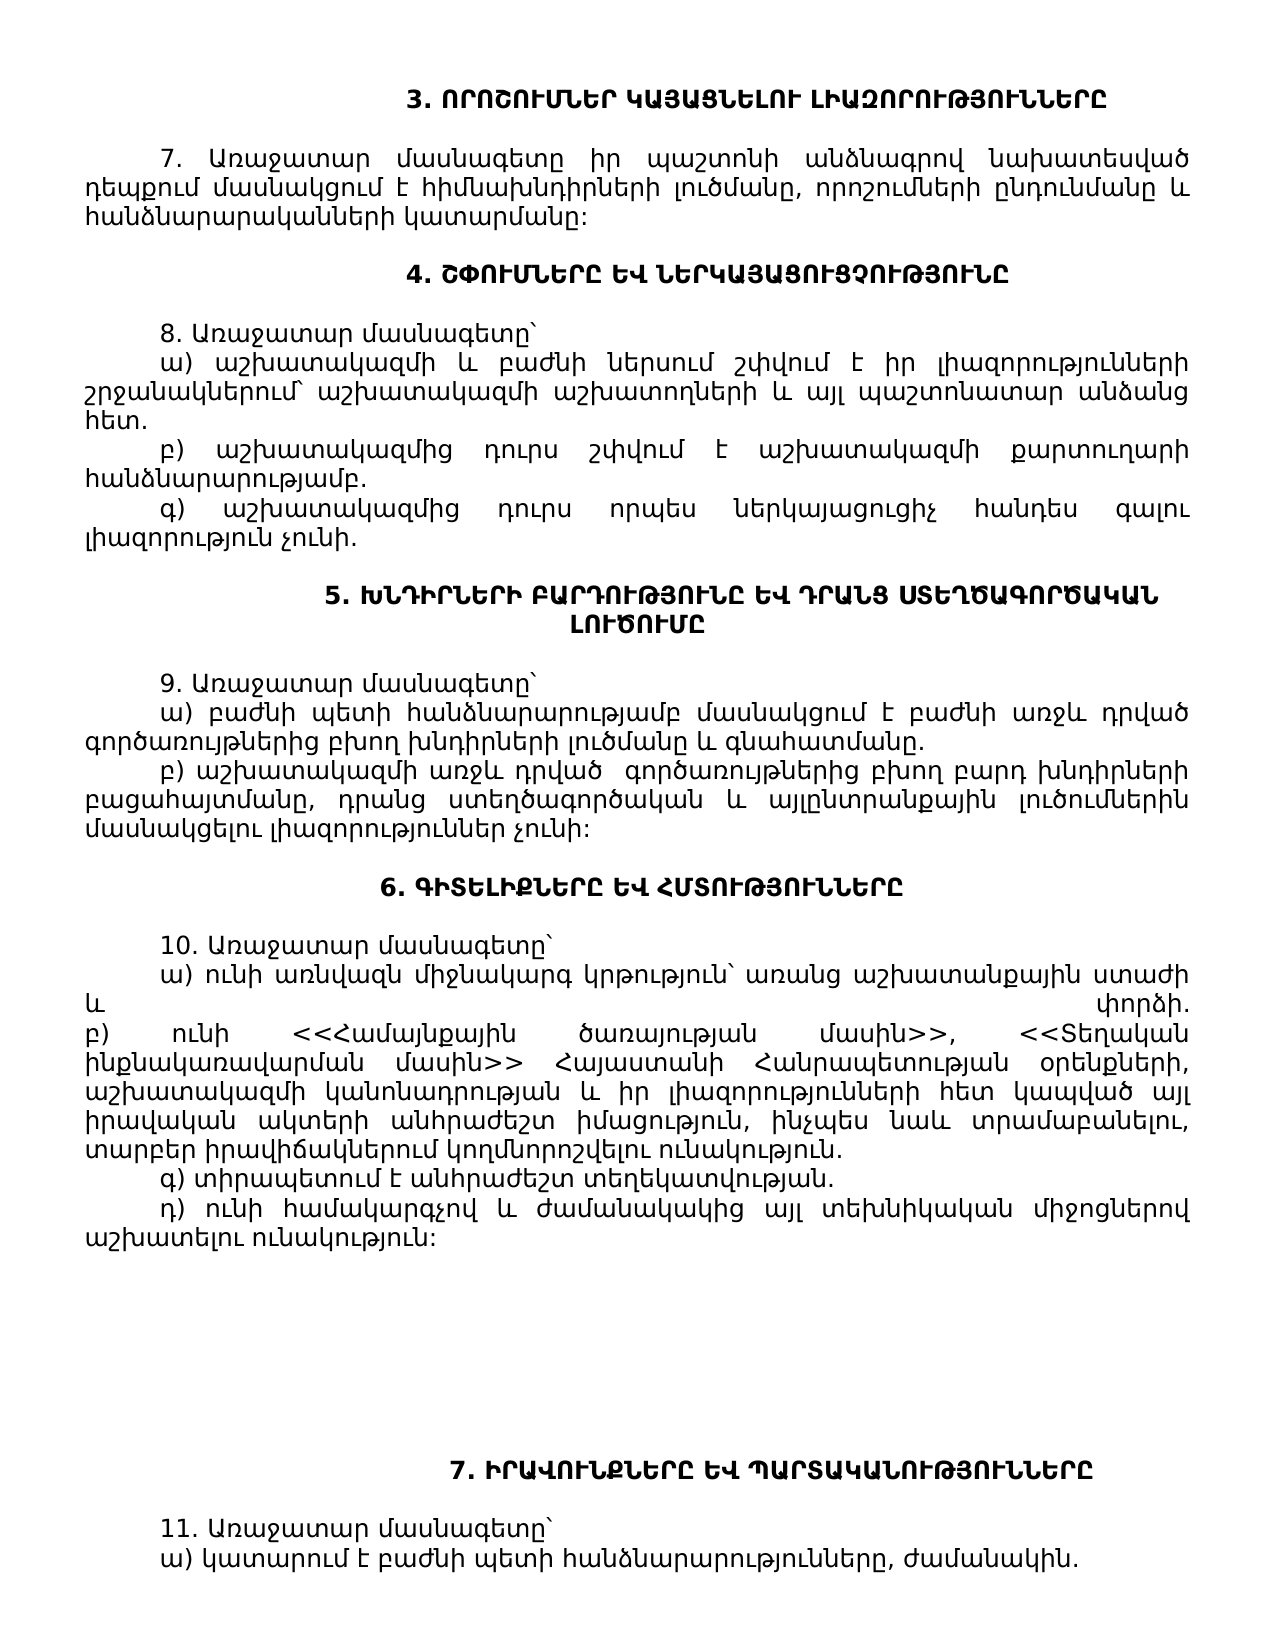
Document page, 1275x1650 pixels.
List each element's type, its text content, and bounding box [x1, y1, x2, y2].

text բ) աշխատակազմից դուրս շփվում է աշխատակազմի քարտուղարի հանձնարարությամբ. [84, 435, 1191, 494]
text դ) ունի համակարգչով և ժամանակակից այլ տեխնիկական միջոցներով աշխատելու ունակություն: [84, 1194, 1191, 1252]
text ա) կատարում է բաժնի պետի հանձնարարությունները, ժամանակին. [84, 1544, 1191, 1573]
text 9. Առաջատար մասնագետը՝ [159, 639, 1191, 698]
text ա) ունի առնվազն միջնակարգ կրթություն՝ առանց աշխատանքային ստաժի և փորձի. բ) ունի <<Համայնքային ծառայության մասին>>, <<Տեղական ինքնակառավարման մասին>> Հայաստանի Հանրապետության օրենքների, աշխատակազմի կանոնադրության և իր լիազորությունների հետ կապված այլ իրավական ակտերի անհրաժեշտ իմացություն, ինչպես նաև տրամաբանելու, տարբեր իրավիճակներում կողմնորոշվելու ունակություն. [84, 960, 1191, 1164]
text 10. Առաջատար մասնագետը՝ [159, 902, 1191, 960]
text 11. Առաջատար մասնագետը՝ [84, 1514, 1191, 1544]
text գ) տիրապետում է անհրաժեշտ տեղեկատվության. [84, 1164, 1191, 1194]
text 6. ԳԻՏԵԼԻՔՆԵՐԸ ԵՎ ՀՄՏՈՒԹՅՈՒՆՆԵՐԸ [84, 873, 1191, 902]
text ա) աշխատակազմի և բաժնի ներսում շփվում է իր լիազորությունների շրջանակներում՝ աշխատակազմի աշխատողների և այլ պաշտոնատար անձանց հետ. [84, 348, 1191, 435]
text 4. ՇՓՈՒՄՆԵՐԸ ԵՎ ՆԵՐԿԱՅԱՑՈՒՑՉՈՒԹՅՈՒՆԸ [84, 260, 1191, 289]
text 8. Առաջատար մասնագետը՝ [159, 289, 1191, 348]
text 3. ՈՐՈՇՈՒՄՆԵՐ ԿԱՅԱՑՆԵԼՈՒ ԼԻԱԶՈՐՈՒԹՅՈՒՆՆԵՐԸ [84, 56, 1191, 114]
text գ) աշխատակազմից դուրս որպես ներկայացուցիչ հանդես գալու լիազորություն չունի. [84, 494, 1191, 552]
text 7. Առաջատար մասնագետը իր պաշտոնի անձնագրով նախատեսված դեպքում մասնակցում է հիմնախնդիրների լուծմանը, որոշումների ընդունմանը և հանձնարարականների կատարմանը: [84, 144, 1191, 231]
text ա) բաժնի պետի հանձնարարությամբ մասնակցում է բաժնի առջև դրված գործառույթներից բխող խնդիրների լուծմանը և գնահատմանը. [84, 698, 1191, 756]
text 5. ԽՆԴԻՐՆԵՐԻ ԲԱՐԴՈՒԹՅՈՒՆԸ ԵՎ ԴՐԱՆՑ ՍՏԵՂԾԱԳՈՐԾԱԿԱՆ ԼՈՒԾՈՒՄԸ [84, 552, 1191, 639]
text 7. ԻՐԱՎՈՒՆՔՆԵՐԸ ԵՎ ՊԱՐՏԱԿԱՆՈՒԹՅՈՒՆՆԵՐԸ [84, 1427, 1191, 1485]
text բ) աշխատակազմի առջև դրված գործառույթներից բխող բարդ խնդիրների բացահայտմանը, դրանց ստեղծագործական և այլընտրանքային լուծումներին մասնակցելու լիազորություններ չունի: [84, 756, 1191, 844]
